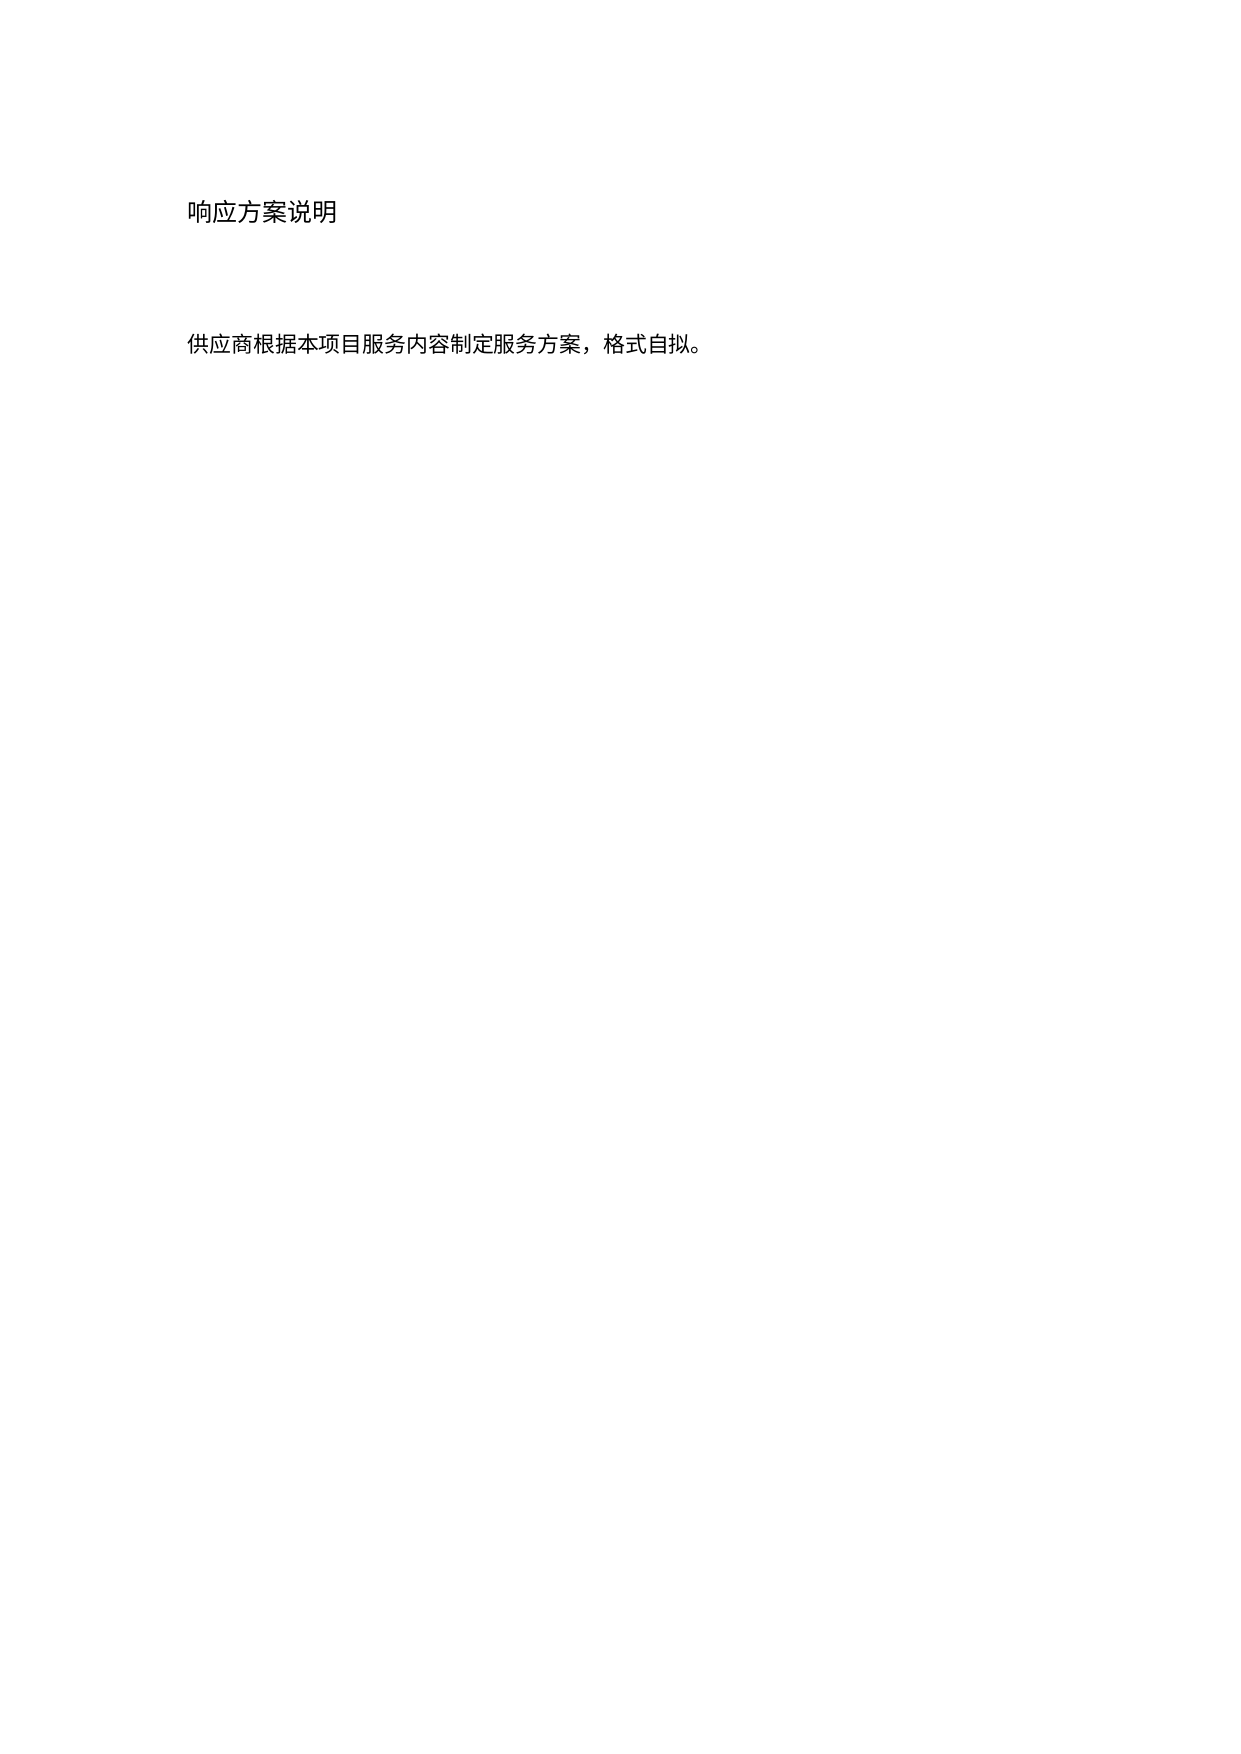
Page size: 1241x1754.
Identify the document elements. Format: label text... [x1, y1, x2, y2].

text 响应方案说明 [187, 178, 1053, 243]
text 供应商根据本项目服务内容制定服务方案，格式自拟。 [187, 327, 1053, 359]
